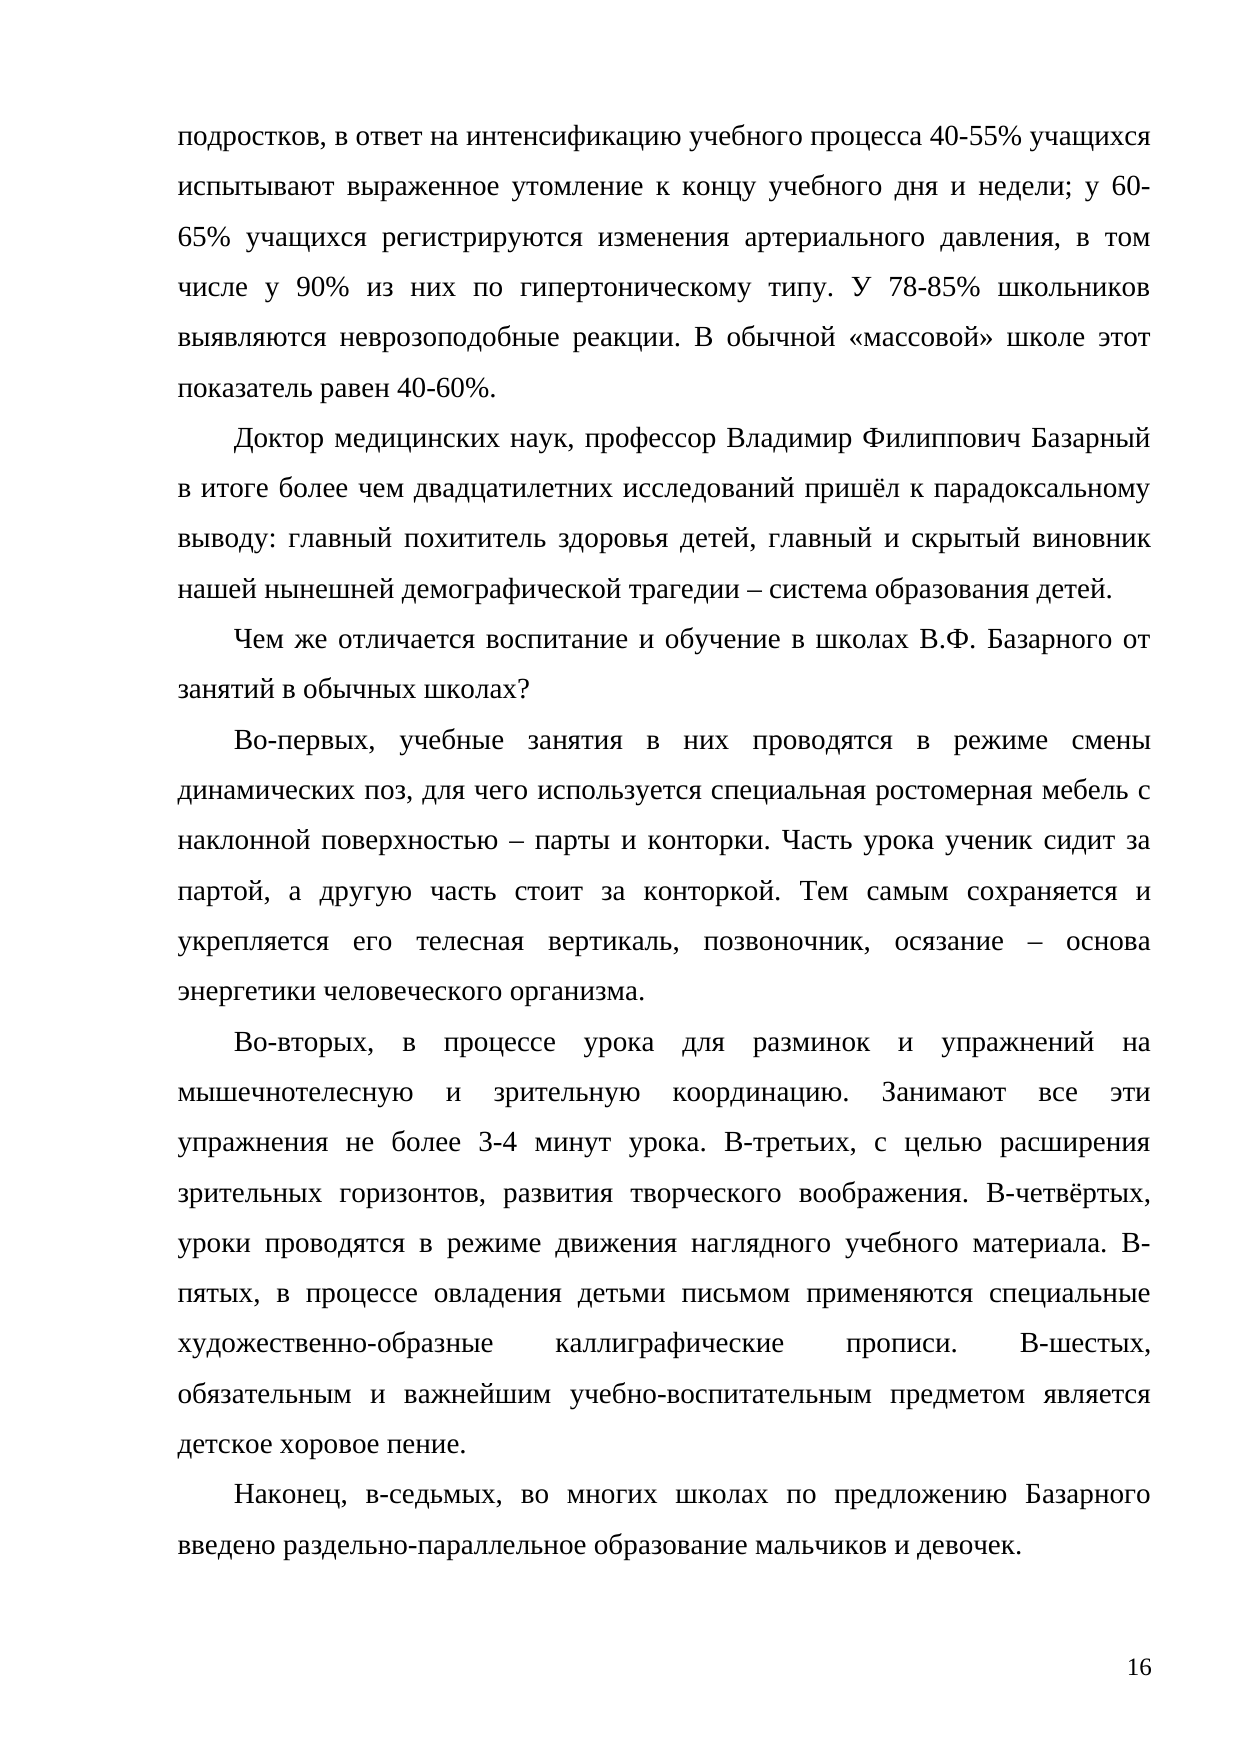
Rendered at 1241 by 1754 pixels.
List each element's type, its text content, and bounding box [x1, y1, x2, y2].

text Во-первых, учебные занятия в них проводятся в режиме смены динамических поз, для чего используется специальная ростомерная мебель с наклонной поверхностью – парты и конторки. Часть урока ученик сидит за партой, а другую часть стоит за конторкой. Тем самым сохраняется и укрепляется его телесная вертикаль, позвоночник, осязание – основа энергетики человеческого организма. [177, 722, 1152, 1007]
text Чем же отличается воспитание и обучение в школах В.Ф. Базарного от занятий в обычных школах? [177, 621, 1152, 705]
text Наконец, в-седьмых, во многих школах по предложению Базарного введено раздельно-параллельное образование мальчиков и девочек. [177, 1477, 1152, 1560]
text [177, 118, 1152, 403]
text Доктор медицинских наук, профессор Владимир Филиппович Базарный в итоге более чем двадцатилетних исследований пришёл к парадоксальному выводу: главный похититель здоровья детей, главный и скрытый виновник нашей нынешней демографической трагедии – система образования детей. [177, 420, 1152, 604]
text Во-вторых, в процессе урока для разминок и упражнений на мышечнотелесную и зрительную координацию. Занимают все эти упражнения не более 3-4 минут урока. В-третьих, с целью расширения зрительных горизонтов, развития творческого воображения. В-четвёртых, уроки проводятся в режиме движения наглядного учебного материала. В-пятых, в процессе овладения детьми письмом применяются специальные художественно-образные каллиграфические прописи. В-шестых, обязательным и важнейшим учебно-воспитательным предметом является детское хоровое пение. [177, 1024, 1152, 1460]
